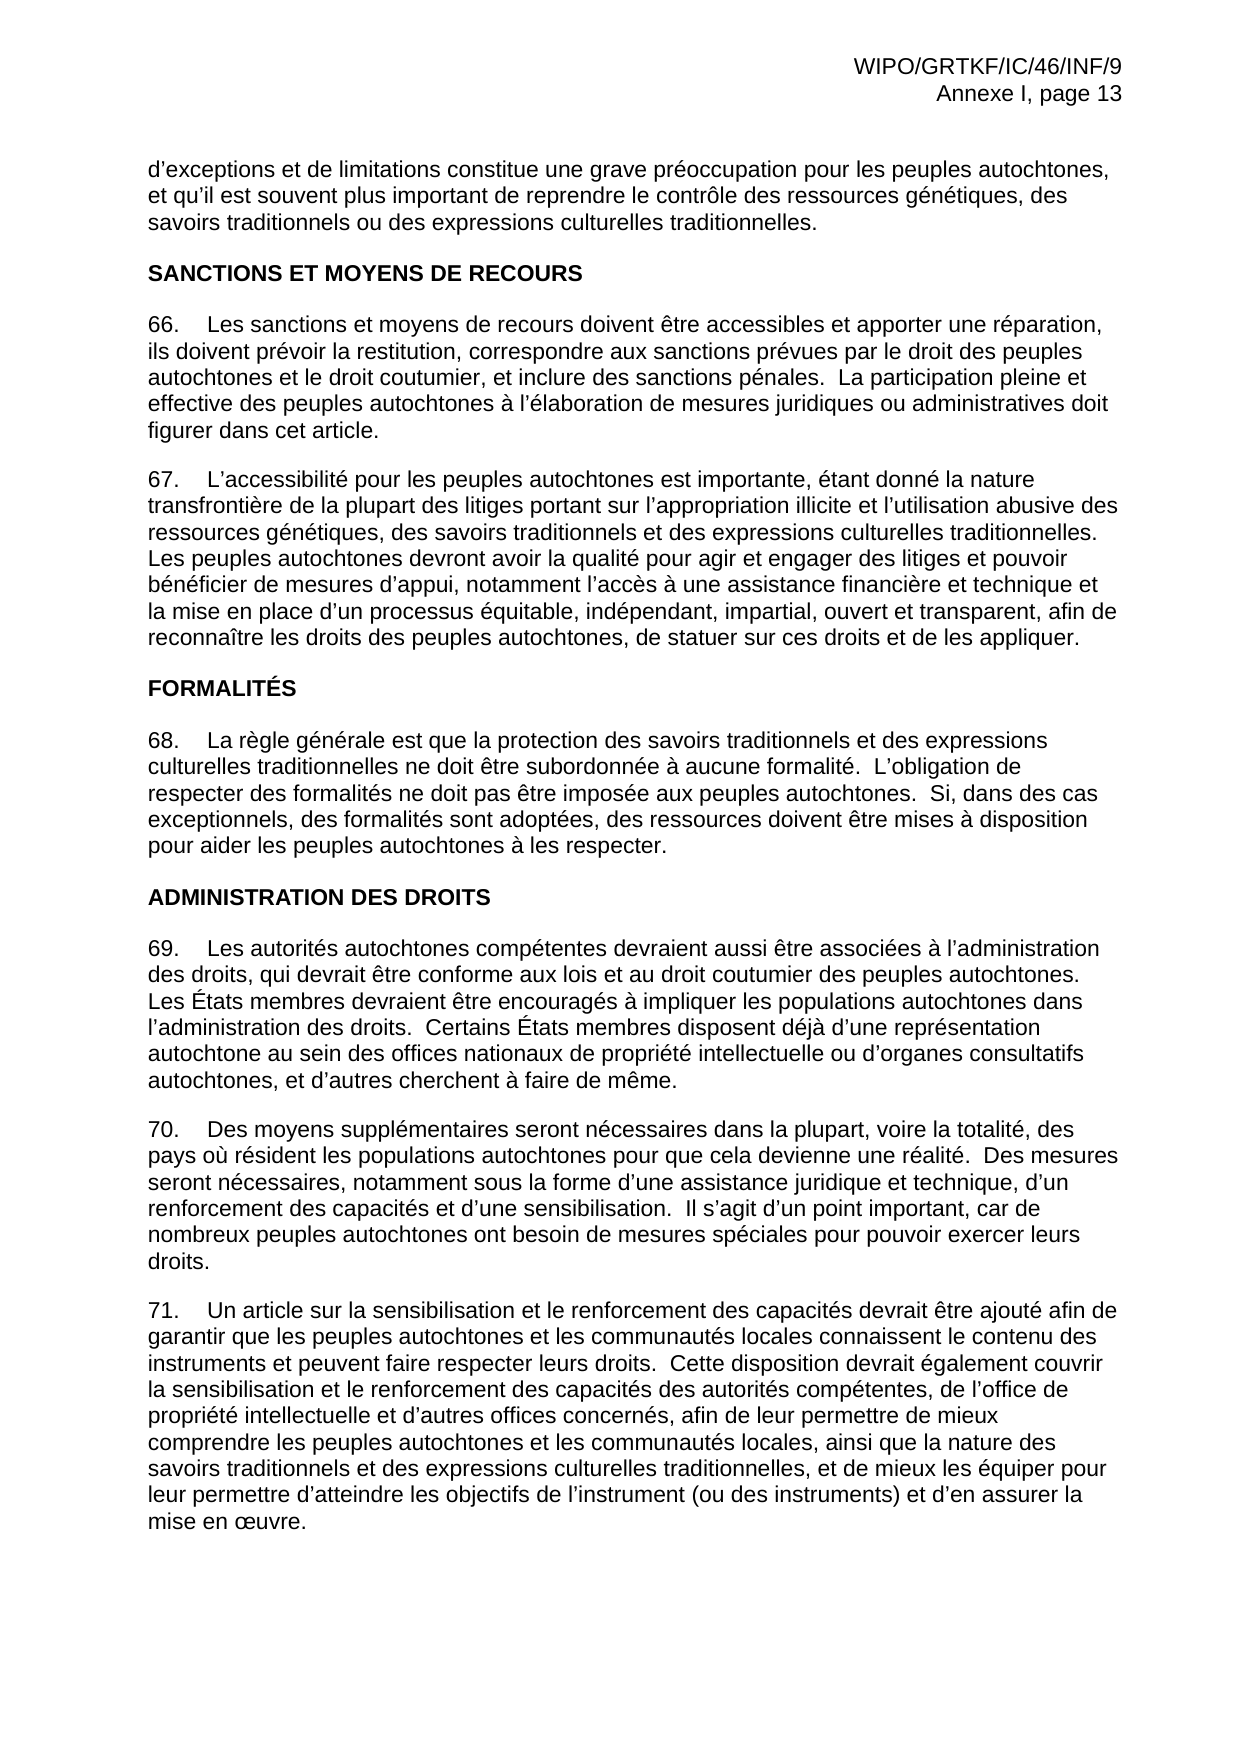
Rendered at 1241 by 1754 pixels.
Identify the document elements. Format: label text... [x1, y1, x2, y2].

text Les sanctions et moyens de recours doivent être accessibles et apporter une réparation, ils doivent prévoir la restitution, correspondre aux sanctions prévues par le droit des peuples autochtones et le droit coutumier, et inclure des sanctions pénales. La participation pleine et effective des peuples autochtones à l’élaboration de mesures juridiques ou administratives doit figurer dans cet article. [148, 311, 1122, 443]
text Un article sur la sensibilisation et le renforcement des capacités devrait être ajouté afin de garantir que les peuples autochtones et les communautés locales connaissent le contenu des instruments et peuvent faire respecter leurs droits. Cette disposition devrait également couvrir la sensibilisation et le renforcement des capacités des autorités compétentes, de l’office de propriété intellectuelle et d’autres offices concernés, afin de leur permettre de mieux comprendre les peuples autochtones et les communautés locales, ainsi que la nature des savoirs traditionnels et des expressions culturelles traditionnelles, et de mieux les équiper pour leur permettre d’atteindre les objectifs de l’instrument (ou des instruments) et d’en assurer la mise en œuvre. [148, 1297, 1122, 1534]
text L’accessibilité pour les peuples autochtones est importante, étant donné la nature transfrontière de la plupart des litiges portant sur l’appropriation illicite et l’utilisation abusive des ressources génétiques, des savoirs traditionnels et des expressions culturelles traditionnelles. Les peuples autochtones devront avoir la qualité pour agir et engager des litiges et pouvoir bénéficier de mesures d’appui, notamment l’accès à une assistance financière et technique et la mise en place d’un processus équitable, indépendant, impartial, ouvert et transparent, afin de reconnaître les droits des peuples autochtones, de statuer sur ces droits et de les appliquer. [148, 466, 1122, 650]
subtitle Sanctions et moyens de recours [148, 260, 1122, 286]
text Les autorités autochtones compétentes devraient aussi être associées à l’administration des droits, qui devrait être conforme aux lois et au droit coutumier des peuples autochtones. Les États membres devraient être encouragés à impliquer les populations autochtones dans l’administration des droits. Certains États membres disposent déjà d’une représentation autochtone au sein des offices nationaux de propriété intellectuelle ou d’organes consultatifs autochtones, et d’autres cherchent à faire de même. [148, 935, 1122, 1093]
text Des moyens supplémentaires seront nécessaires dans la plupart, voire la totalité, des pays où résident les populations autochtones pour que cela devienne une réalité. Des mesures seront nécessaires, notamment sous la forme d’une assistance juridique et technique, d’un renforcement des capacités et d’une sensibilisation. Il s’agit d’un point important, car de nombreux peuples autochtones ont besoin de mesures spéciales pour pouvoir exercer leurs droits. [148, 1116, 1122, 1274]
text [148, 156, 1122, 235]
subtitle Administration des droits [148, 883, 1122, 910]
subtitle Formalités [148, 675, 1122, 702]
text La règle générale est que la protection des savoirs traditionnels et des expressions culturelles traditionnelles ne doit être subordonnée à aucune formalité. L’obligation de respecter des formalités ne doit pas être imposée aux peuples autochtones. Si, dans des cas exceptionnels, des formalités sont adoptées, des ressources doivent être mises à disposition pour aider les peuples autochtones à les respecter. [148, 727, 1122, 858]
